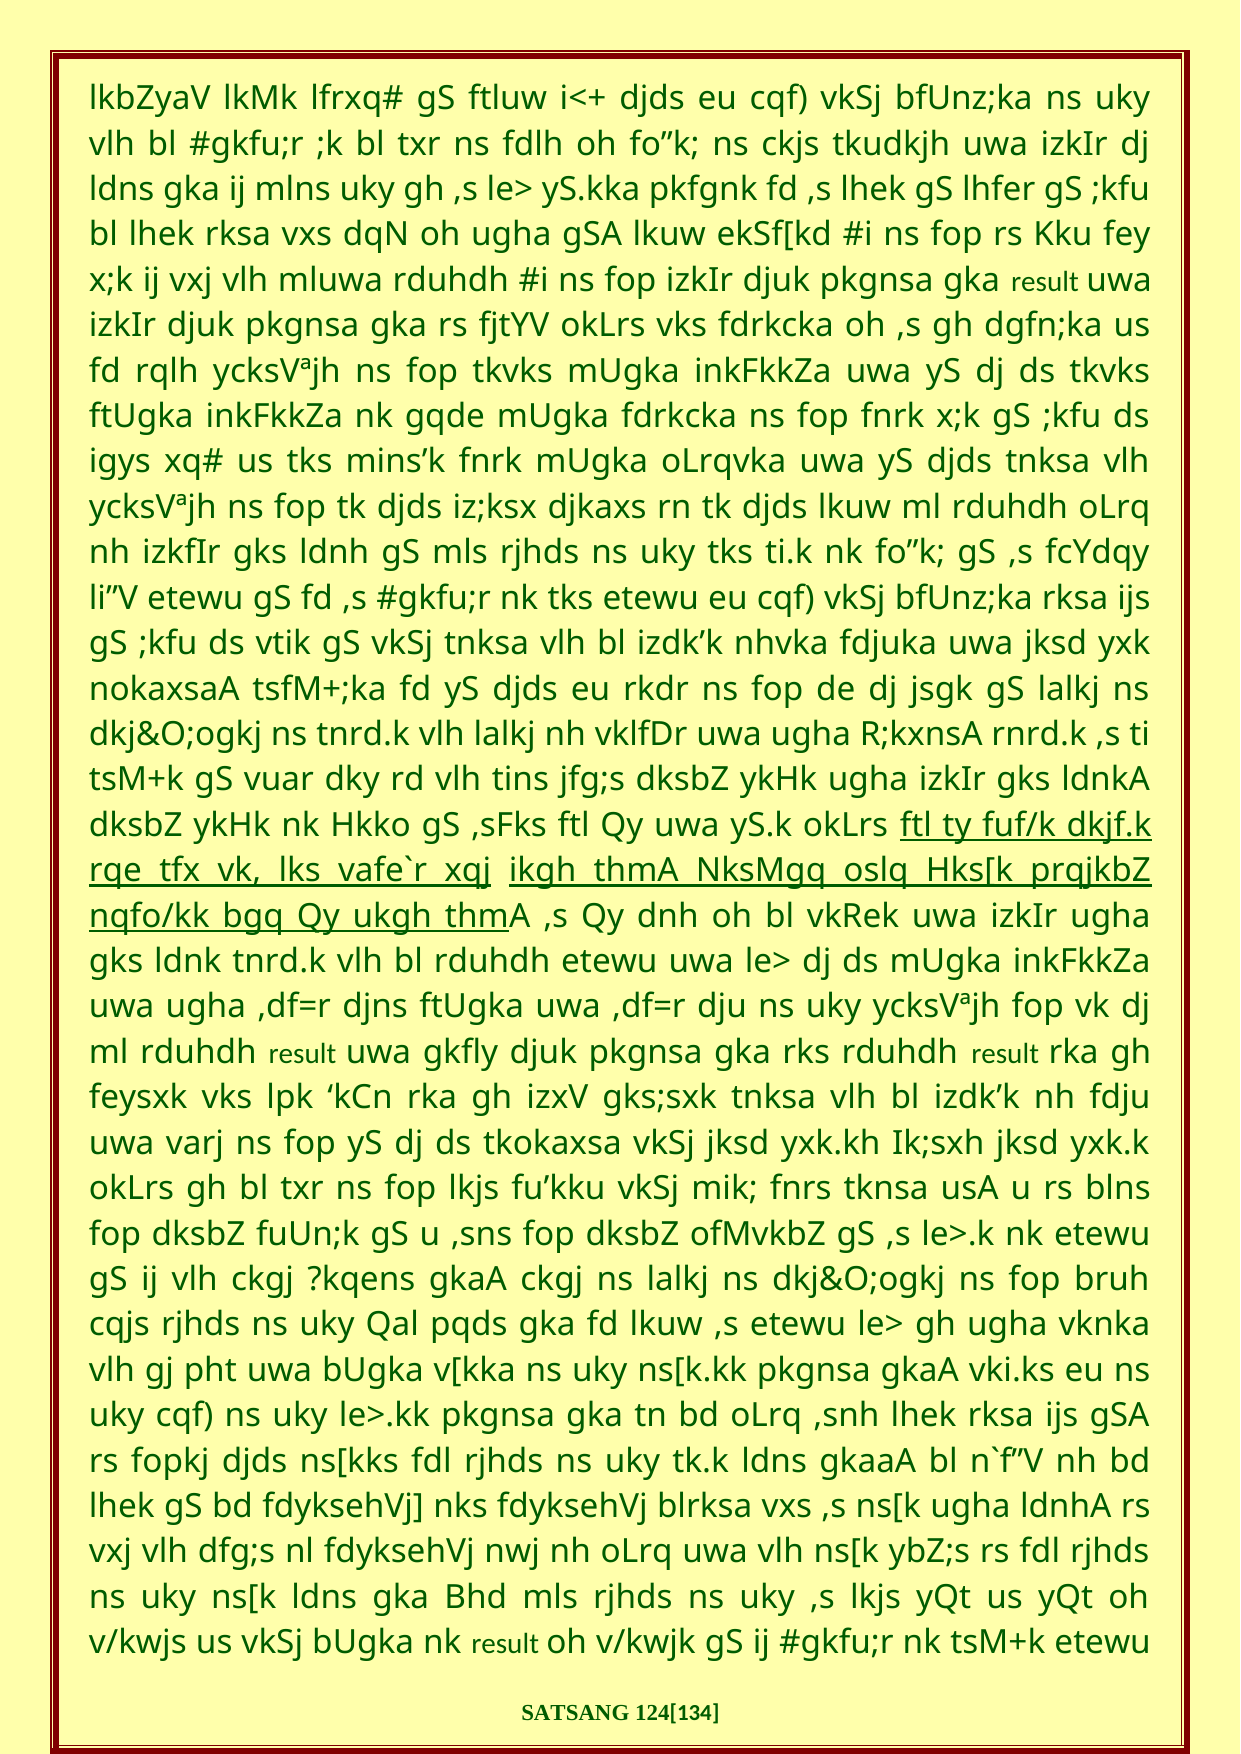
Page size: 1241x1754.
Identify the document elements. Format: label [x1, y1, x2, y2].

text [89, 74, 1152, 1663]
